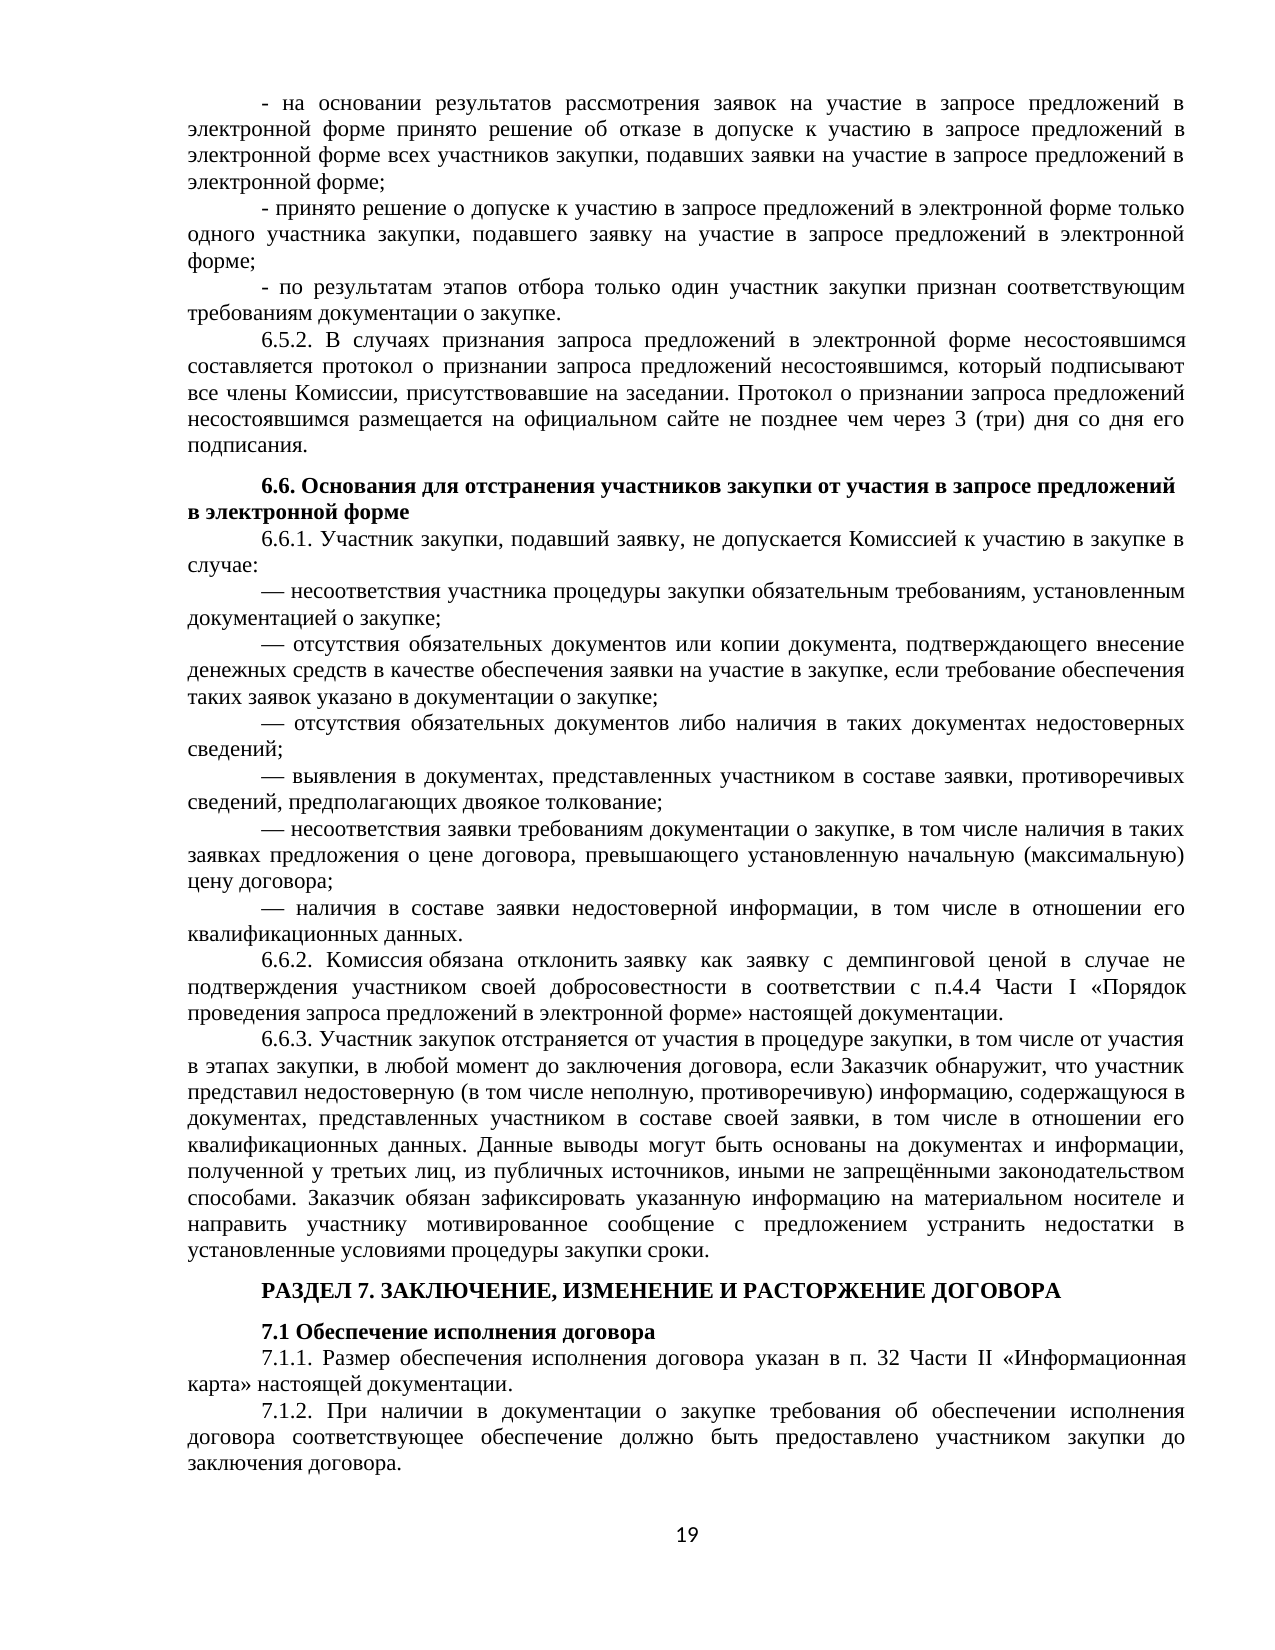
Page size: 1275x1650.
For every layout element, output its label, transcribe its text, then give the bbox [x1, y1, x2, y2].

text 6.6.2. Комиссия обязана отклонить заявку как заявку с демпинговой ценой в случае не подтверждения участником своей добросовестности в соответствии с п.4.4 Части I «Порядок проведения запроса предложений в электронной форме» настоящей документации. [187, 946, 1186, 1025]
text 6.5.2. В случаях признания запроса предложений в электронной форме несостоявшимся составляется протокол о признании запроса предложений несостоявшимся, который подписывают все члены Комиссии, присутствовавшие на заседании. Протокол о признании запроса предложений несостоявшимся размещается на официальном сайте не позднее чем через 3 (три) дня со дня его подписания. [187, 326, 1186, 458]
text 6.6. Основания для отстранения участников закупки от участия в запросе предложений в электронной форме [187, 472, 1186, 525]
text 6.6.3. Участник закупок отстраняется от участия в процедуре закупки, в том числе от участия в этапах закупки, в любой момент до заключения договора, если Заказчик обнаружит, что участник представил недостоверную (в том числе неполную, противоречивую) информацию, содержащуюся в документах, представленных участником в составе своей заявки, в том числе в отношении его квалификационных данных. Данные выводы могут быть основаны на документах и информации, полученной у третьих лиц, из публичных источников, иными не запрещёнными законодательством способами. Заказчик обязан зафиксировать указанную информацию на материальном носителе и направить участнику мотивированное сообщение с предложением устранить недостатки в установленные условиями процедуры закупки сроки. [187, 1025, 1186, 1263]
text — несоответствия заявки требованиям документации о закупке, в том числе наличия в таких заявках предложения о цене договора, превышающего установленную начальную (максимальную) цену договора; [187, 814, 1186, 894]
text - по результатам этапов отбора только один участник закупки признан соответствующим требованиям документации о закупке. [187, 273, 1186, 326]
text — наличия в составе заявки недостоверной информации, в том числе в отношении его квалификационных данных. [187, 894, 1186, 946]
text 6.6.1. Участник закупки, подавший заявку, не допускается Комиссией к участию в закупке в случае: [187, 525, 1186, 577]
text 7.1.2. При наличии в документации о закупке требования об обеспечении исполнения договора соответствующее обеспечение должно быть предоставлено участником закупки до заключения договора. [187, 1397, 1186, 1476]
text РАЗДЕЛ 7. ЗАКЛЮЧЕНИЕ, ИЗМЕНЕНИЕ И РАСТОРЖЕНИЕ ДОГОВОРА [187, 1277, 1186, 1303]
text — выявления в документах, представленных участником в составе заявки, противоречивых сведений, предполагающих двоякое толкование; [187, 762, 1186, 814]
text 7.1.1. Размер обеспечения исполнения договора указан в п. 32 Части II «Информационная карта» настоящей документации. [187, 1344, 1186, 1397]
text 7.1 Обеспечение исполнения договора [187, 1318, 1186, 1344]
text - на основании результатов рассмотрения заявок на участие в запросе предложений в электронной форме принято решение об отказе в допуске к участию в запросе предложений в электронной форме всех участников закупки, подавших заявки на участие в запросе предложений в электронной форме; [187, 89, 1186, 194]
text - принято решение о допуске к участию в запросе предложений в электронной форме только одного участника закупки, подавшего заявку на участие в запросе предложений в электронной форме; [187, 194, 1186, 273]
text — отсутствия обязательных документов или копии документа, подтверждающего внесение денежных средств в качестве обеспечения заявки на участие в закупке, если требование обеспечения таких заявок указано в документации о закупке; [187, 630, 1186, 709]
text — отсутствия обязательных документов либо наличия в таких документах недостоверных сведений; [187, 709, 1186, 762]
text — несоответствия участника процедуры закупки обязательным требованиям, установленным документацией о закупке; [187, 577, 1186, 630]
